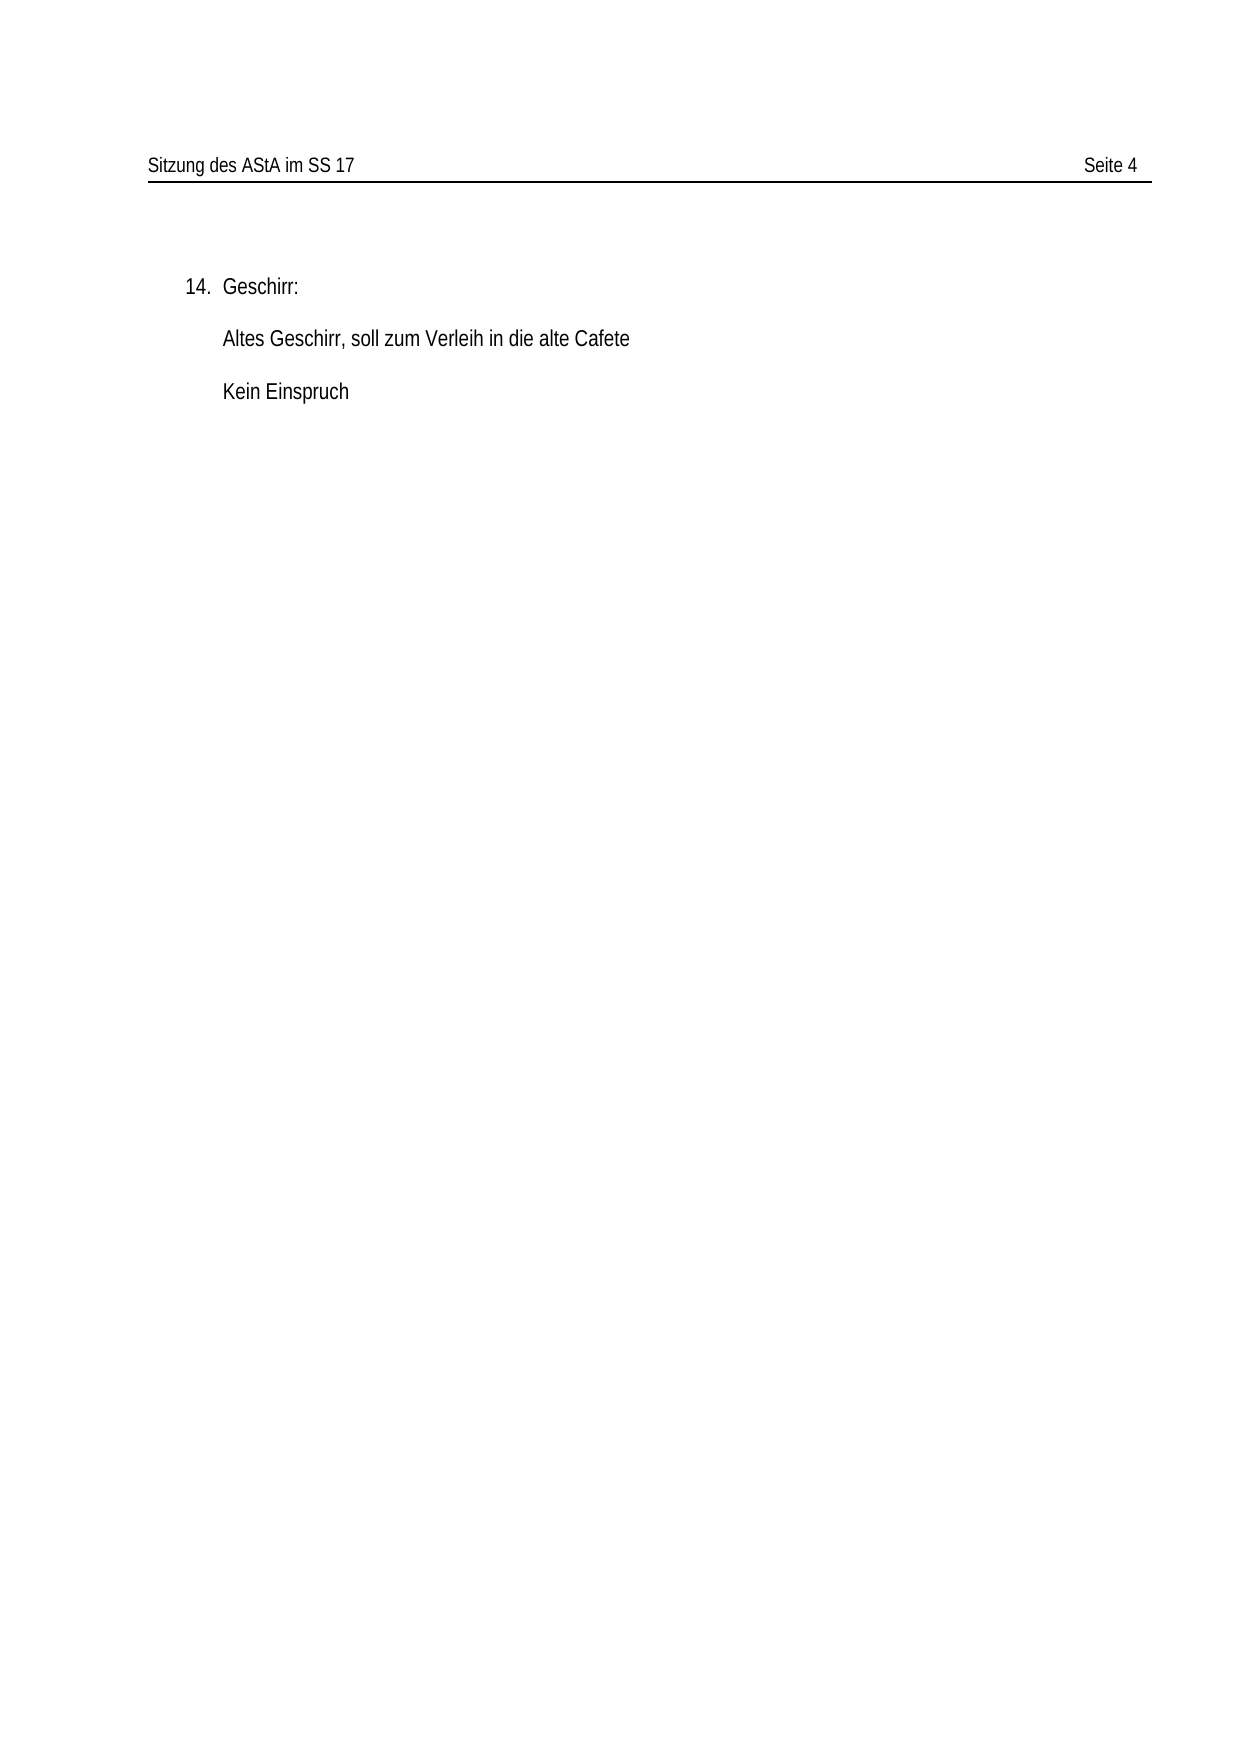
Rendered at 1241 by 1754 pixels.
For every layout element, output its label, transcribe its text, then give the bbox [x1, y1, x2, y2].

list Geschirr: [185, 273, 1122, 299]
text Kein Einspruch [223, 378, 1122, 404]
text Altes Geschirr, soll zum Verleih in die alte Cafete [223, 325, 1122, 352]
